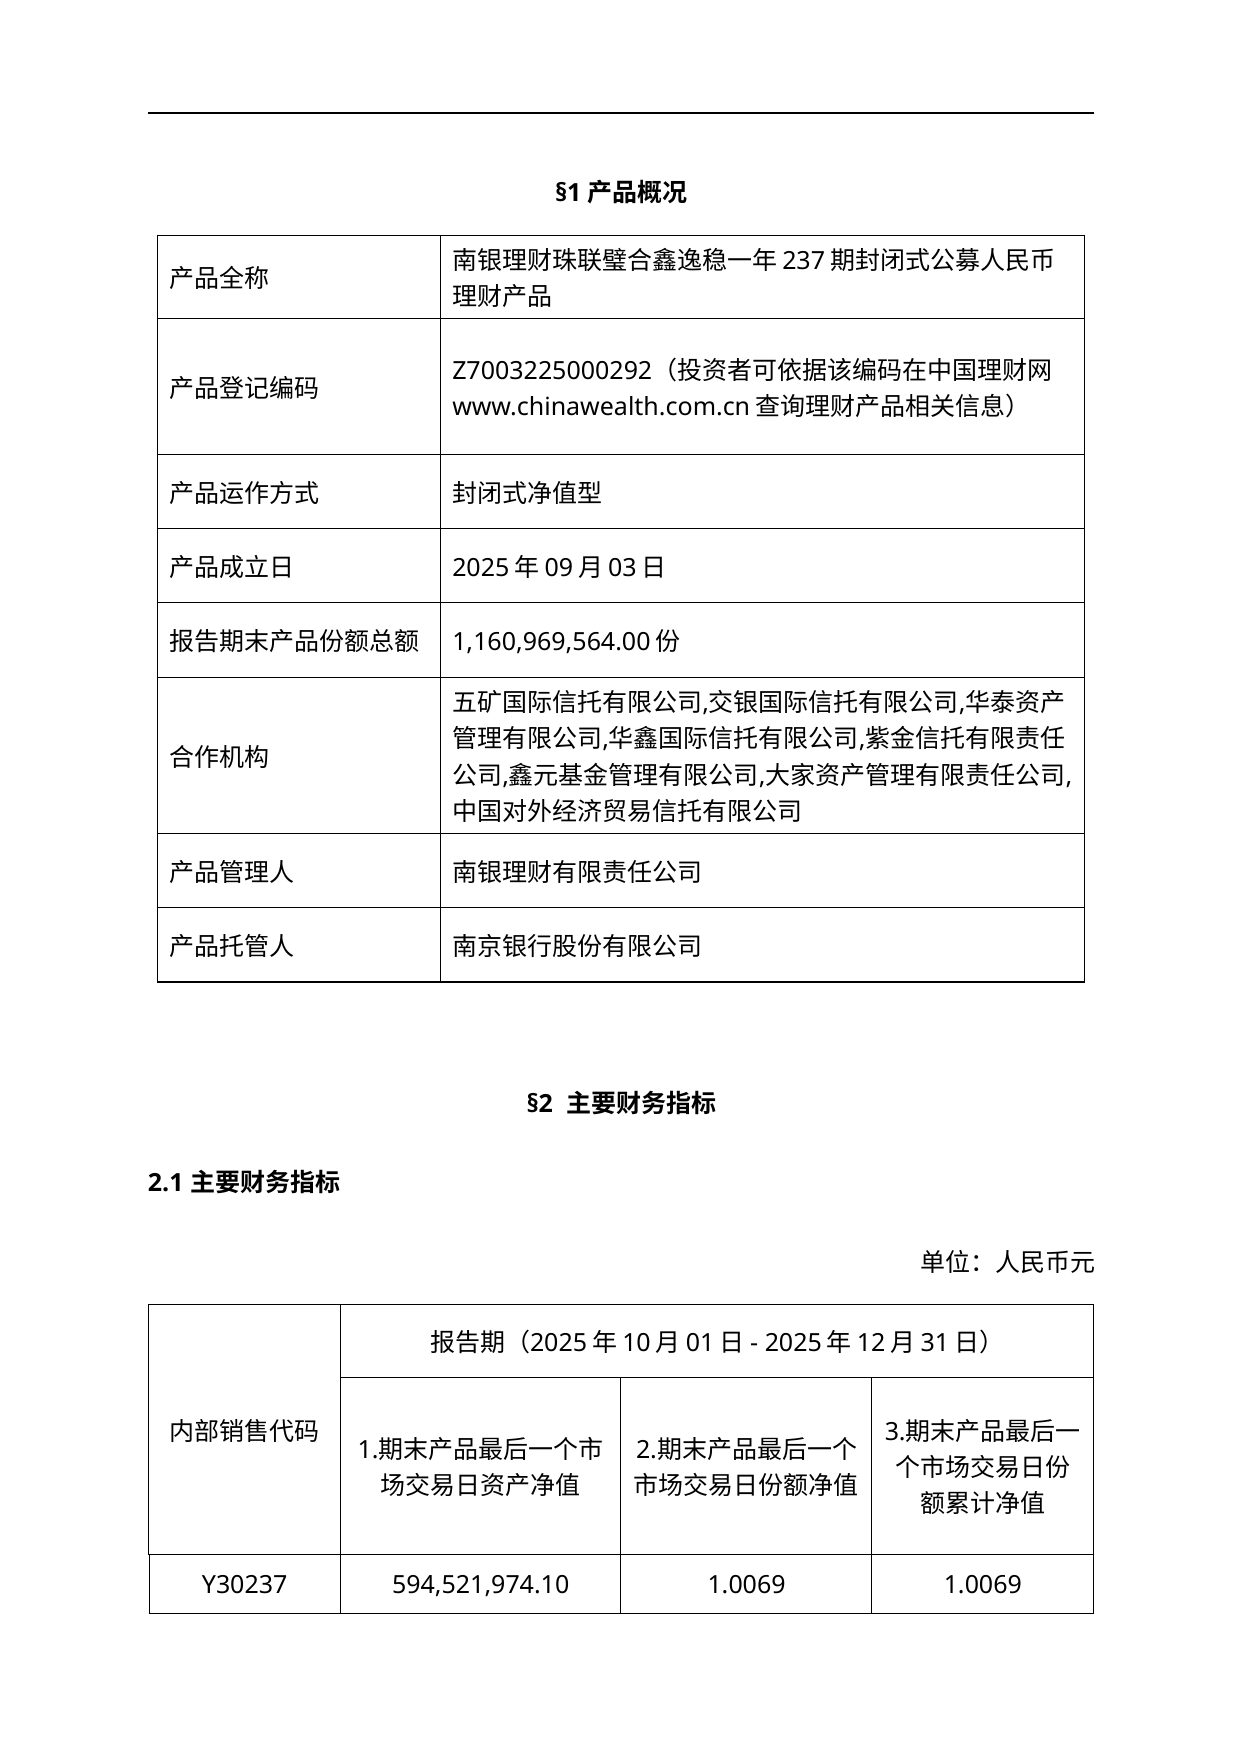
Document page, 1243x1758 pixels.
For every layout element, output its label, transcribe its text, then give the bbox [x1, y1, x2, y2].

table_cell 1.期末产品最后一个市场交易日资产净值 [341, 1378, 620, 1554]
table_cell 1,160,969,564.00份 [441, 603, 1084, 677]
table_cell 合作机构 [158, 678, 440, 833]
table_cell 产品成立日 [158, 529, 440, 602]
table_cell 594,521,974.10 [341, 1555, 620, 1613]
table_cell 1.0069 [872, 1555, 1093, 1613]
table_cell 五矿国际信托有限公司,交银国际信托有限公司,华泰资产管理有限公司,华鑫国际信托有限公司,紫金信托有限责任公司,鑫元基金管理有限公司,大家资产管理有限责任公司,中国对外经济贸易信托有限公司 [441, 678, 1084, 833]
text §2 主要财务指标 [148, 1083, 1094, 1120]
table_cell 南京银行股份有限公司 [441, 908, 1084, 981]
text 2.1 主要财务指标 [148, 1163, 1094, 1199]
text §1 产品概况 [148, 173, 1094, 209]
table_cell 产品托管人 [158, 908, 440, 981]
table_header 产品全称 [158, 236, 440, 318]
table_cell Z7003225000292（投资者可依据该编码在中国理财网www.chinawealth.com.cn查询理财产品相关信息） [441, 319, 1084, 453]
table_cell 1.0069 [621, 1555, 871, 1613]
table_cell 报告期末产品份额总额 [158, 603, 440, 677]
table_header 南银理财珠联璧合鑫逸稳一年237期封闭式公募人民币理财产品 [441, 236, 1084, 318]
table_header 内部销售代码 [149, 1305, 340, 1554]
text 单位：人民币元 [148, 1242, 1094, 1278]
table_cell 产品管理人 [158, 834, 440, 907]
table_cell 产品登记编码 [158, 319, 440, 453]
table_cell 2025年09月03日 [441, 529, 1084, 602]
table_cell 产品运作方式 [158, 455, 440, 528]
table_cell 3.期末产品最后一个市场交易日份额累计净值 [872, 1378, 1093, 1554]
table_cell Y30237 [150, 1555, 340, 1613]
table_cell 2.期末产品最后一个市场交易日份额净值 [621, 1378, 871, 1554]
table_header 报告期（2025年10月01日 - 2025年12月31日） [341, 1305, 1093, 1377]
table_cell 封闭式净值型 [441, 455, 1084, 528]
table_cell 南银理财有限责任公司 [441, 834, 1084, 907]
